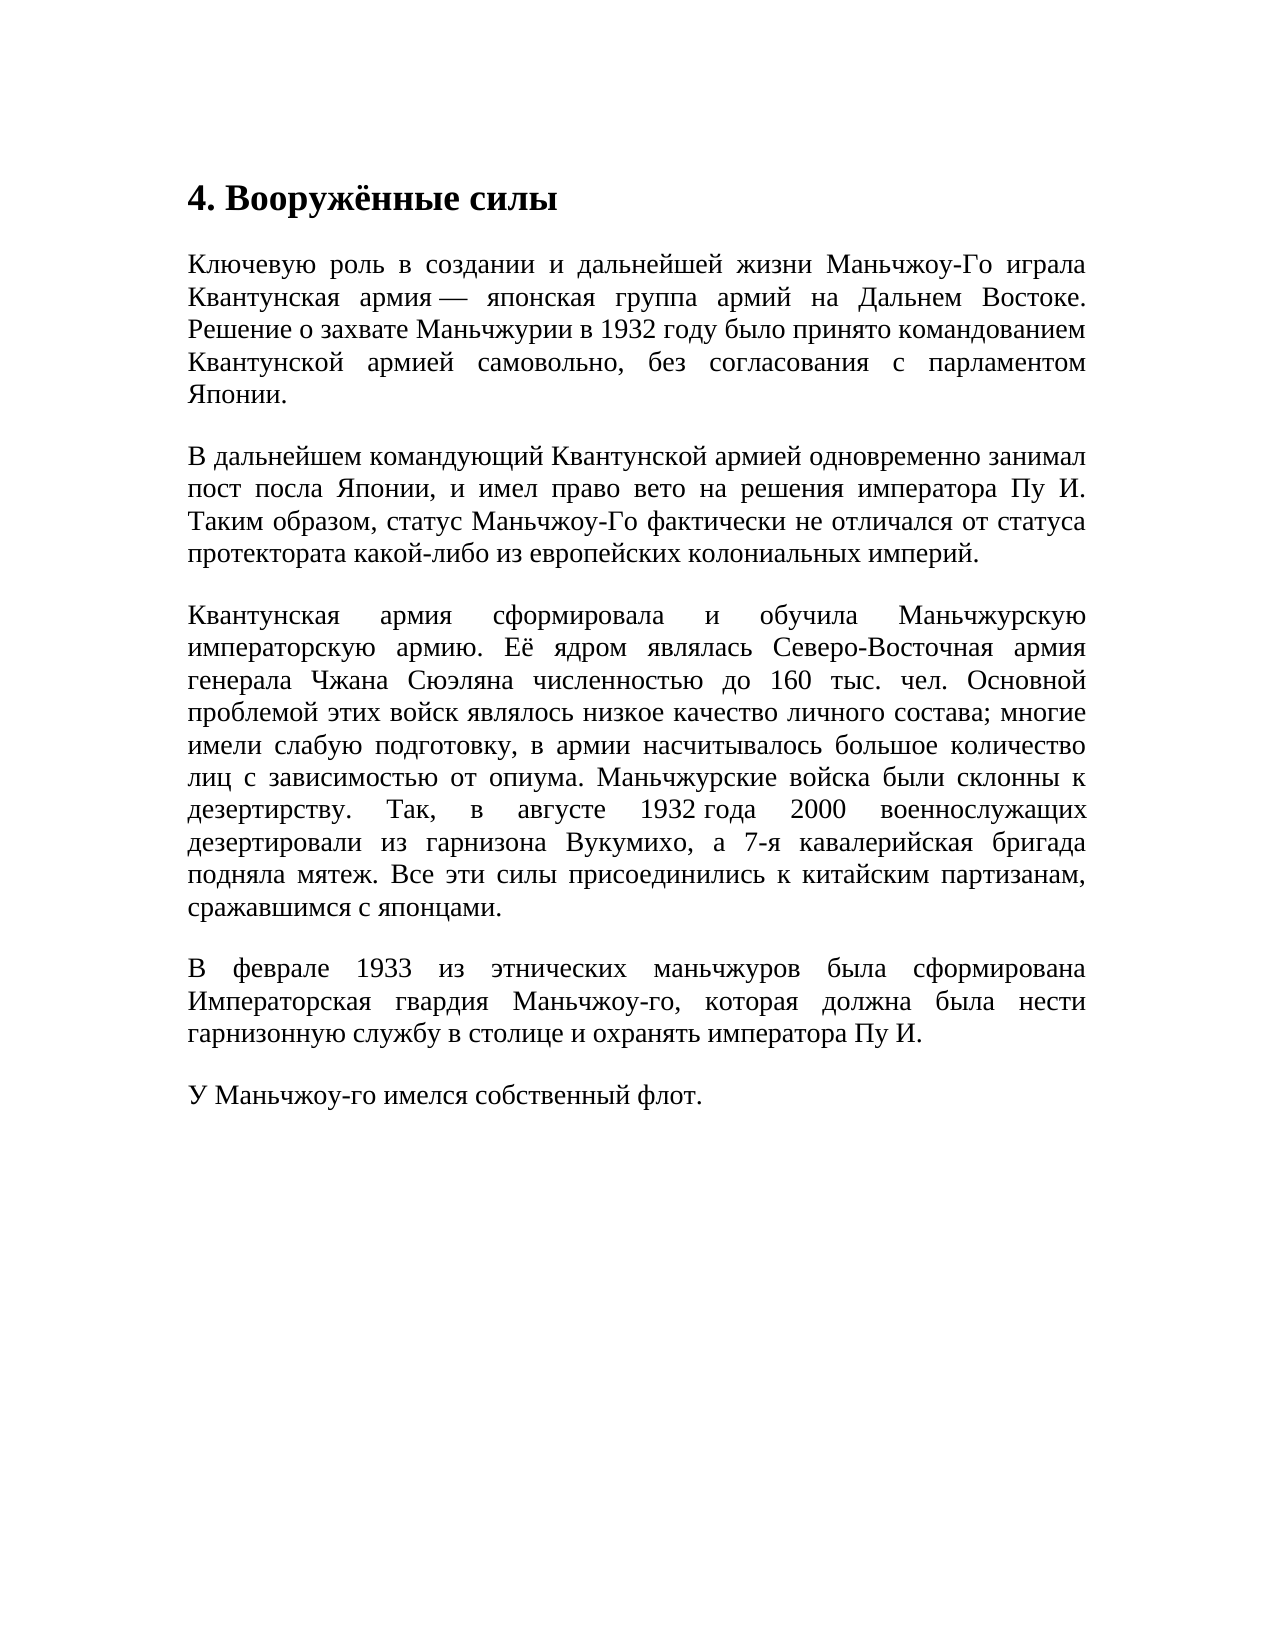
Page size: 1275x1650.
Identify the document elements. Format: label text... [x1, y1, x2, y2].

text У Маньчжоу-го имелся собственный флот. [187, 1078, 1087, 1111]
text Квантунская армия сформировала и обучила Маньчжурскую императорскую армию. Её ядром являлась Северо-Восточная армия генерала Чжана Сюэляна численностью до 160 тыс. чел. Основной проблемой этих войск являлось низкое качество личного состава; многие имели слабую подготовку, в армии насчитывалось большое количество лиц с зависимостью от опиума. Маньчжурские войска были склонны к дезертирству. Так, в августе 1932 года 2000 военнослужащих дезертировали из гарнизона Вукумихо, а 7-я кавалерийская бригада подняла мятеж. Все эти силы присоединились к китайским партизанам, сражавшимся с японцами. [187, 598, 1087, 922]
text В феврале 1933 из этнических маньчжуров была сформирована Императорская гвардия Маньчжоу-го, которая должна была нести гарнизонную службу в столице и охранять императора Пу И. [187, 952, 1087, 1049]
text В дальнейшем командующий Квантунской армией одновременно занимал пост посла Японии, и имел право вето на решения императора Пу И. Таким образом, статус Маньчжоу-Го фактически не отличался от статуса протектората какой-либо из европейских колониальных империй. [187, 439, 1087, 569]
list 4. Вооружённые силы [187, 175, 1087, 218]
text Ключевую роль в создании и дальнейшей жизни Маньчжоу-Го играла Квантунская армия — японская группа армий на Дальнем Востоке. Решение о захвате Маньчжурии в 1932 году было принято командованием Квантунской армией самовольно, без согласования с парламентом Японии. [187, 248, 1087, 409]
